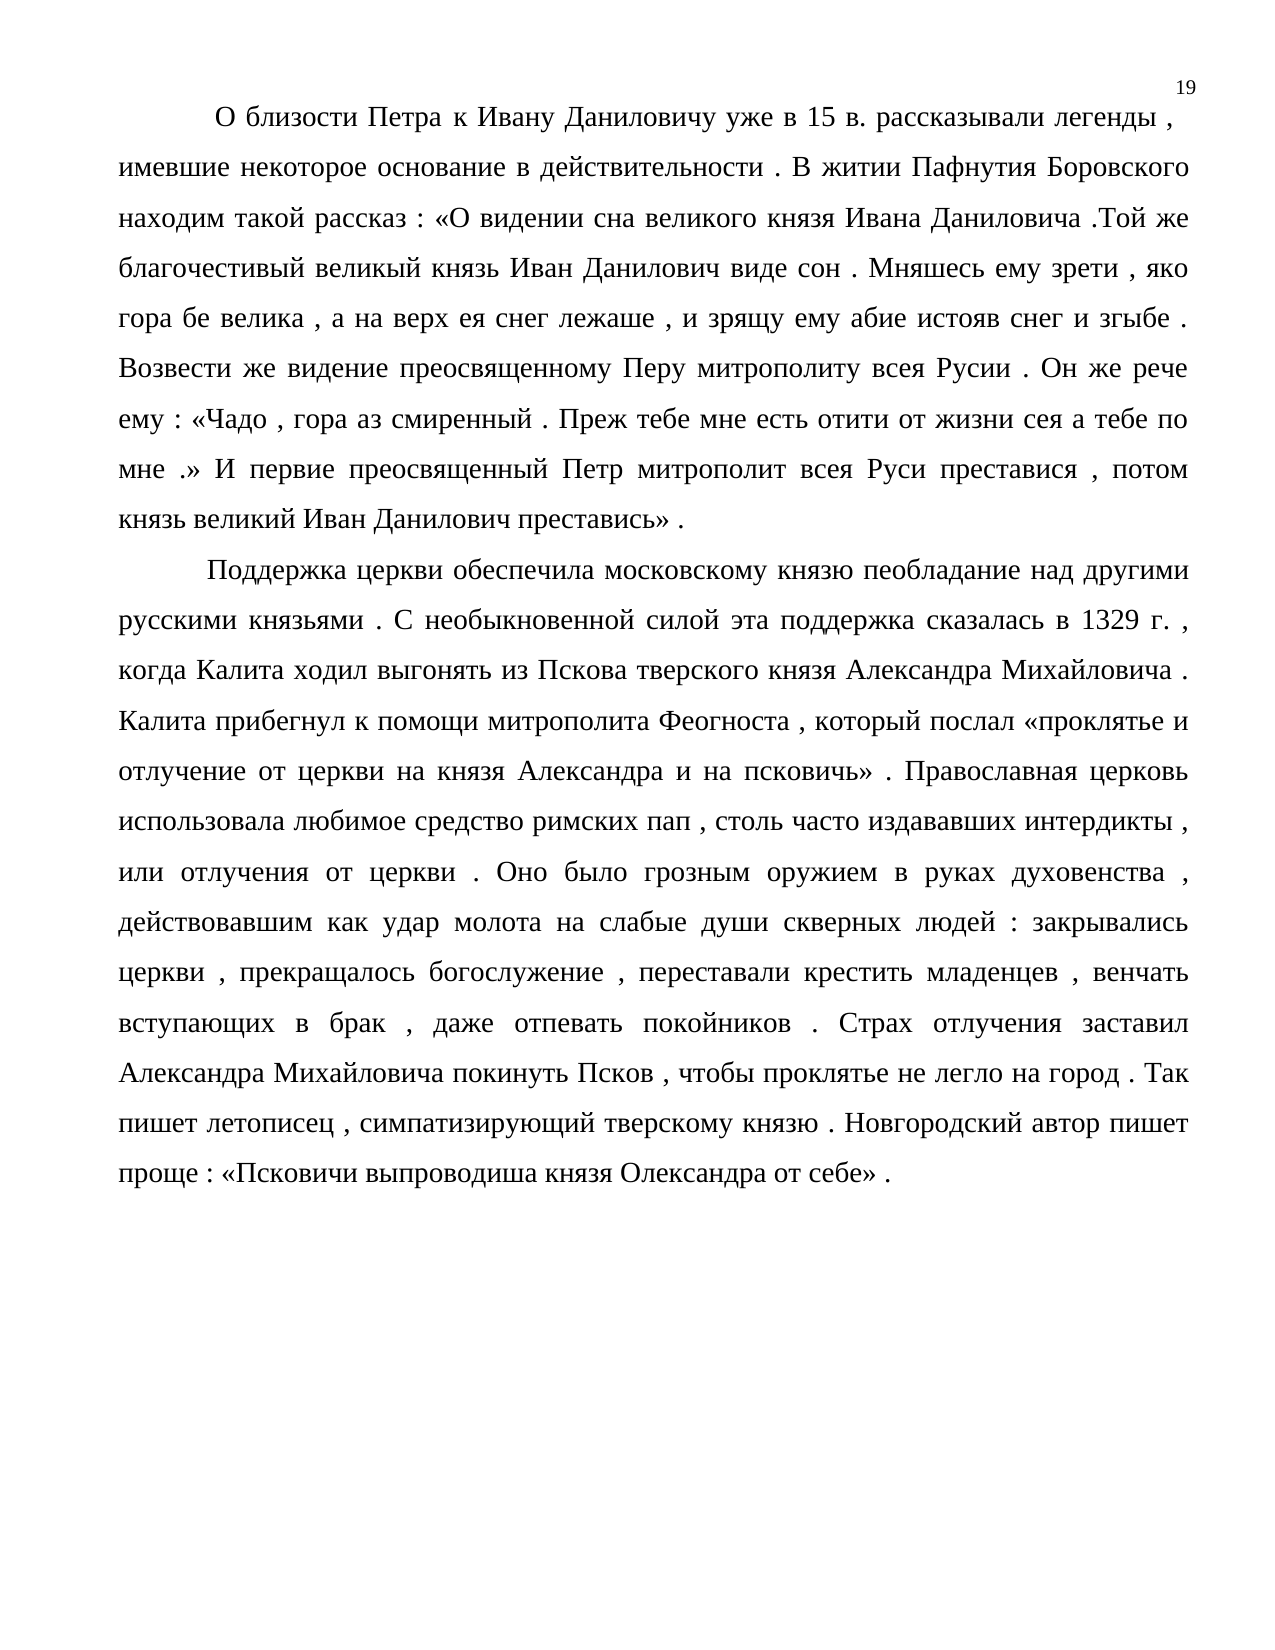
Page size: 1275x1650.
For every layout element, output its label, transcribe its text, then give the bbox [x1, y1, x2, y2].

text О близости Петра к Ивану Даниловичу уже в 15 в. рассказывали легенды , имевшие некоторое основание в действительности . В житии Пафнутия Боровского находим такой рассказ : «О видении сна великого князя Ивана Даниловича .Той же благочестивый великый князь Иван Данилович виде сон . Мняшесь ему зрети , яко гора бе велика , а на верх ея снег лежаше , и зрящу ему абие истояв снег и згыбе . Возвести же видение преосвященному Перу митрополиту всея Русии . Он же рече ему : «Чадо , гора аз смиренный . Преж тебе мне есть отити от жизни сея а тебе по мне .» И первие преосвященный Петр митрополит всея Руси преставися , потом князь великий Иван Данилович преставись» . [118, 99, 1190, 535]
text Поддержка церкви обеспечила московскому князю пеобладание над другими русскими князьями . С необыкновенной силой эта поддержка сказалась в 1329 г. , когда Калита ходил выгонять из Пскова тверского князя Александра Михайловича . Калита прибегнул к помощи митрополита Феогноста , который послал «проклятье и отлучение от церкви на князя Александра и на псковичь» . Православная церковь использовала любимое средство римских пап , столь часто издававших интердикты , или отлучения от церкви . Оно было грозным оружием в руках духовенства , действовавшим как удар молота на слабые души скверных людей : закрывались церкви , прекращалось богослужение , переставали крестить младенцев , венчать вступающих в брак , даже отпевать покойников . Страх отлучения заставил Александра Михайловича покинуть Псков , чтобы проклятье не легло на город . Так пишет летописец , симпатизирующий тверскому князю . Новгородский автор пишет проще : «Псковичи выпроводиша князя Олександра от себе» . [118, 552, 1190, 1189]
